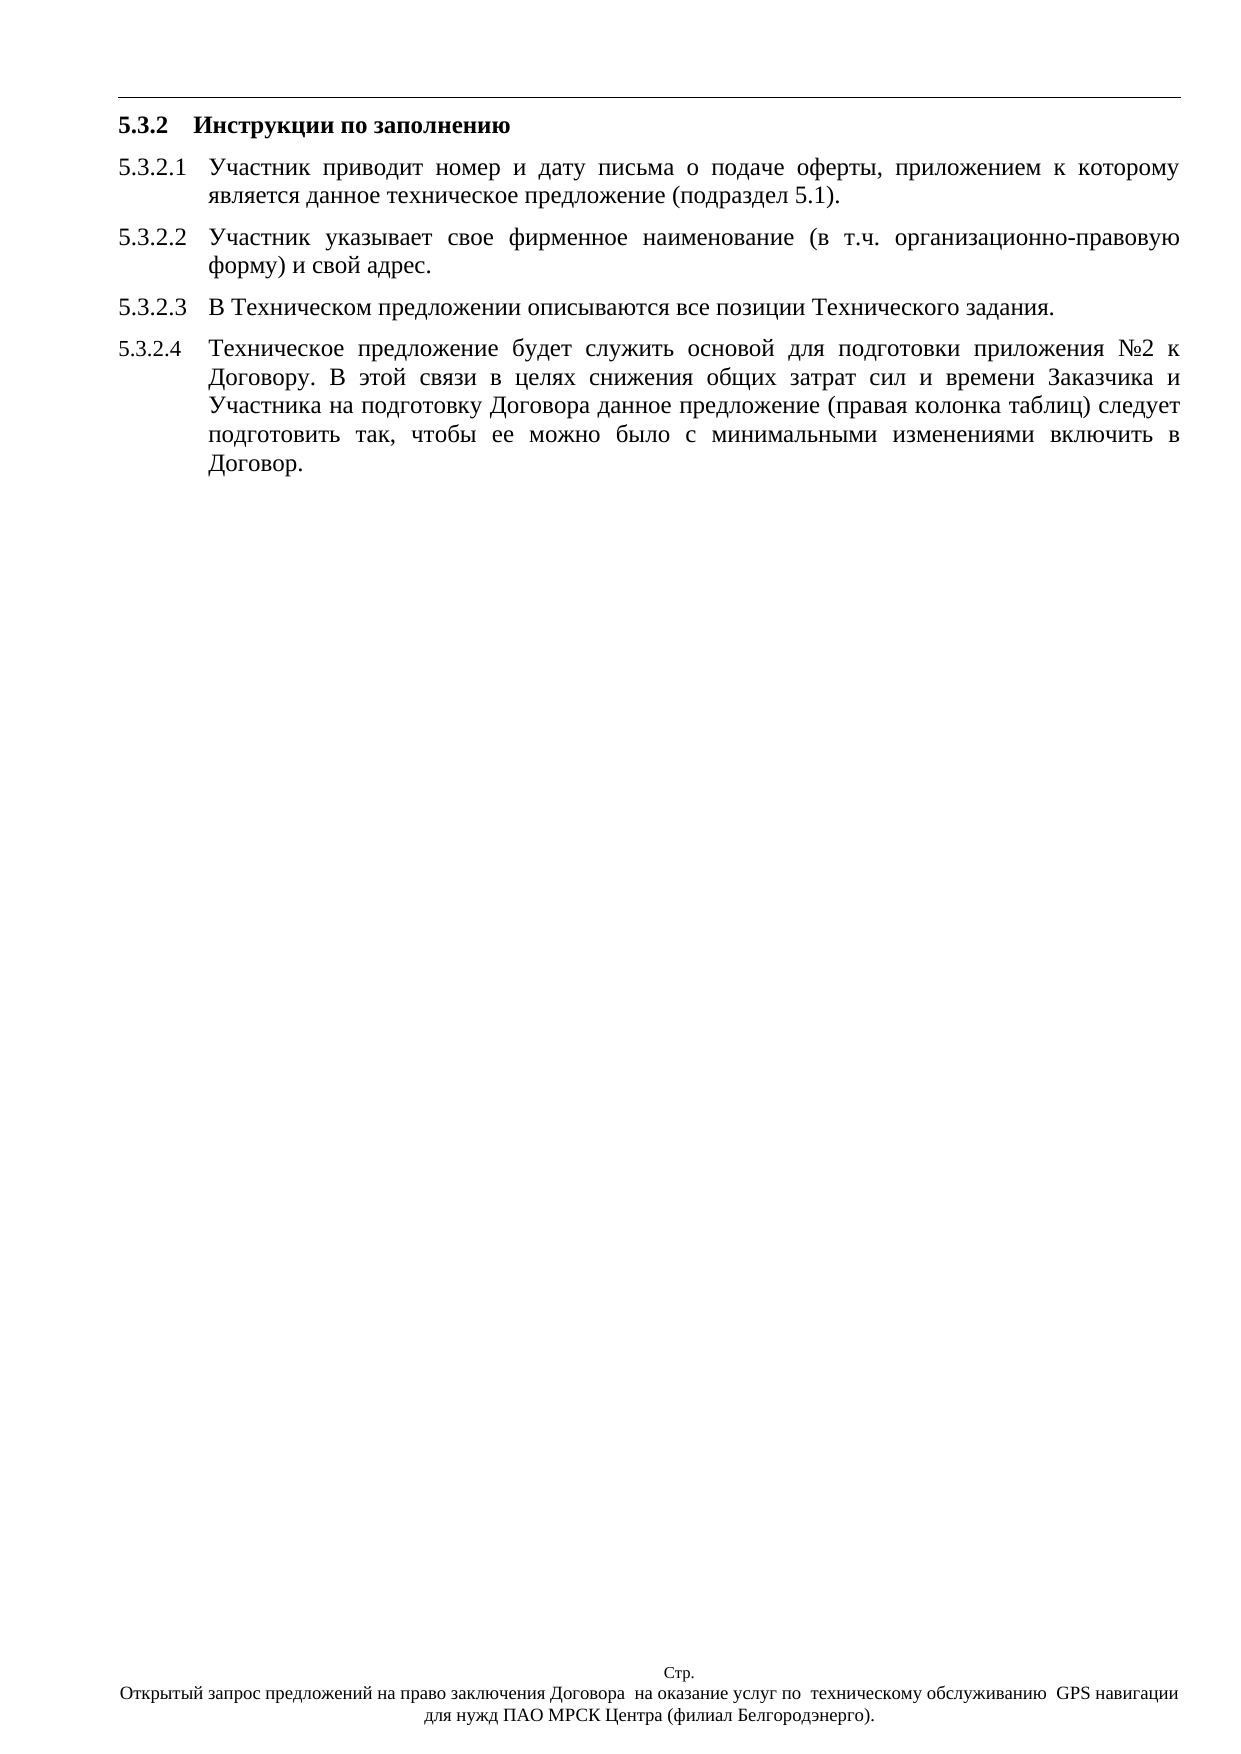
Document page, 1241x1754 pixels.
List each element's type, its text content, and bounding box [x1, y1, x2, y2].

list Участник указывает свое фирменное наименование (в т.ч. организационно-правовую форму) и свой адрес. [118, 222, 1181, 279]
subtitle Инструкции по заполнению [118, 111, 1181, 139]
list Техническое предложение будет служить основой для подготовки приложения №2 к Договору. В этой связи в целях снижения общих затрат сил и времени Заказчика и Участника на подготовку Договора данное предложение (правая колонка таблиц) следует подготовить так, чтобы ее можно было с минимальными изменениями включить в Договор. [118, 333, 1181, 477]
list В Техническом предложении описываются все позиции Технического задания. [118, 292, 1181, 321]
list Участник приводит номер и дату письма о подаче оферты, приложением к которому является данное техническое предложение (подраздел 5.1). [118, 152, 1181, 209]
